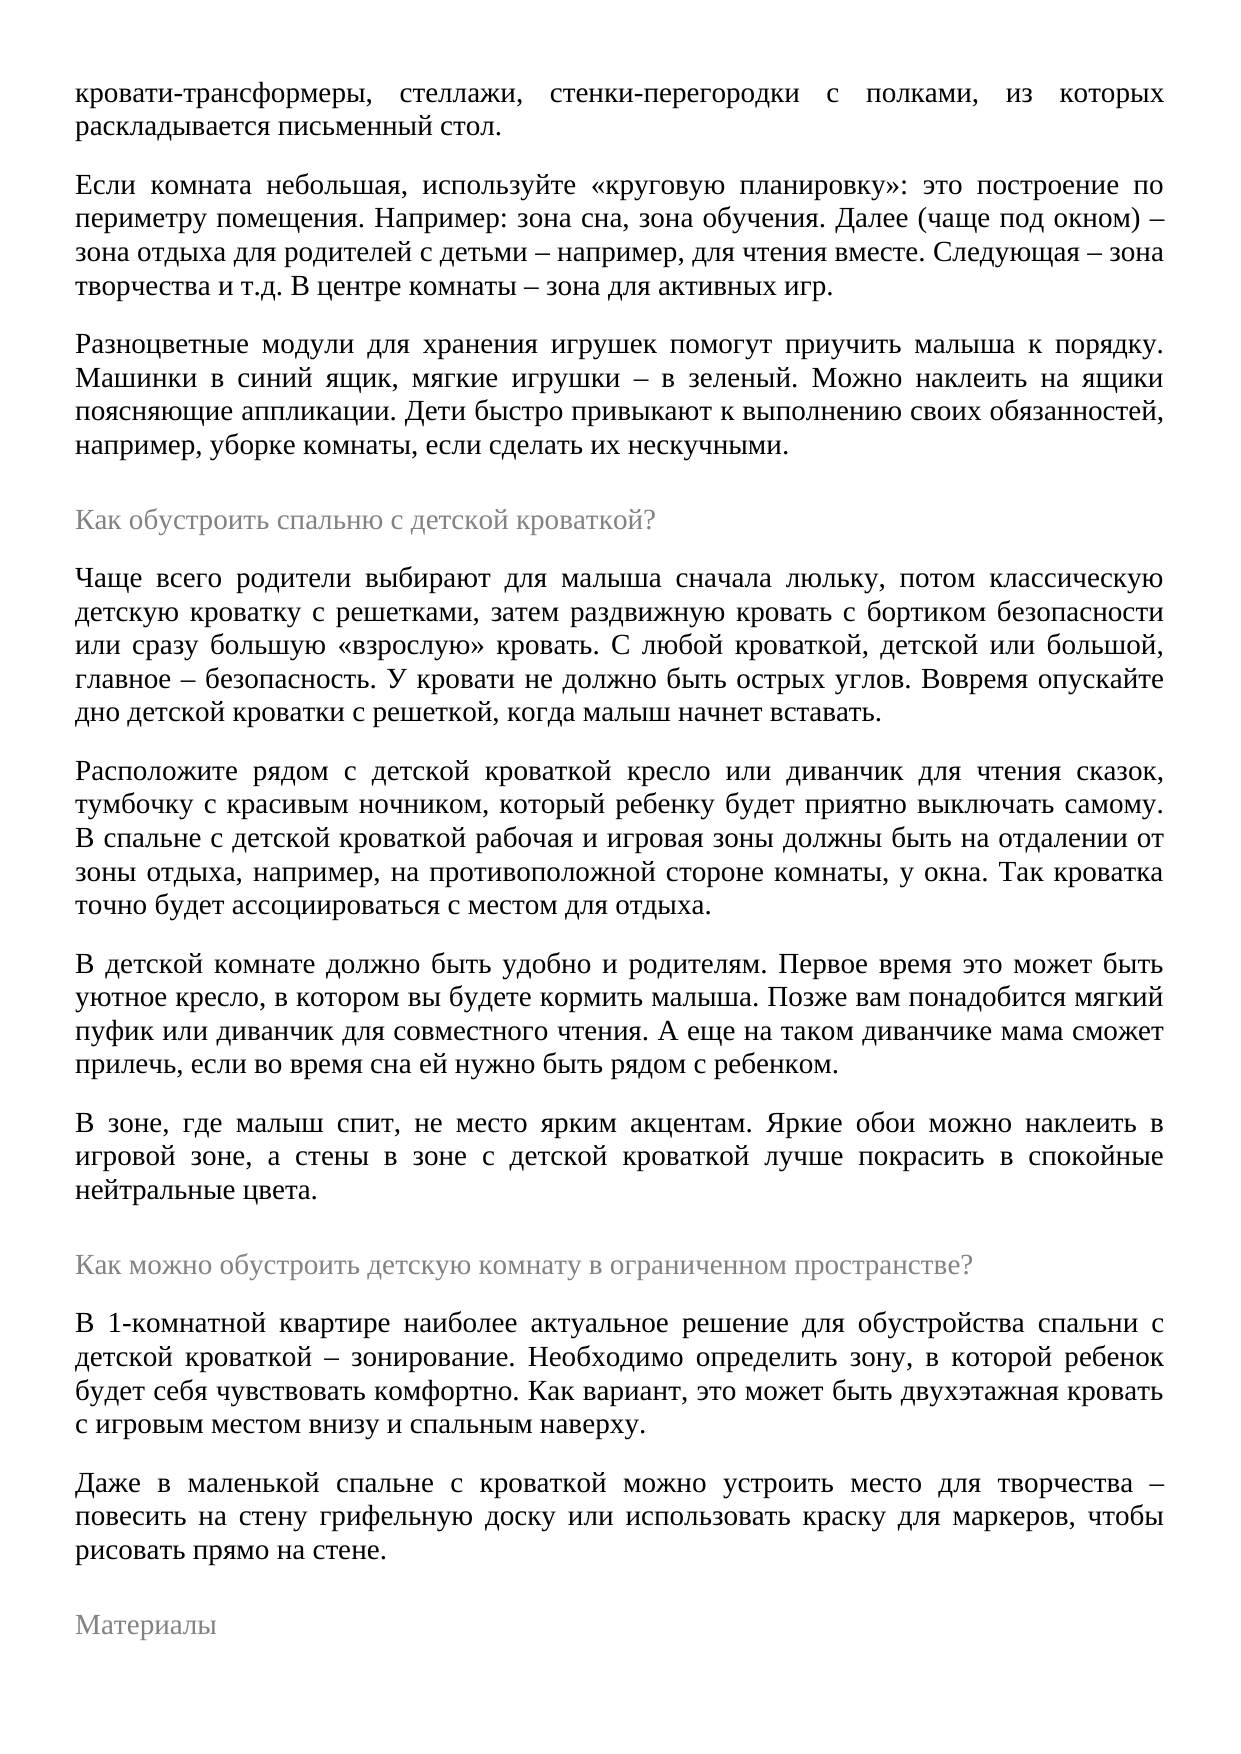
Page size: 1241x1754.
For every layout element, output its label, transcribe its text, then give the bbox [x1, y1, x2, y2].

text Чаще всего родители выбирают для малыша сначала люльку, потом классическую детскую кроватку с решетками, затем раздвижную кровать с бортиком безопасности или сразу большую «взрослую» кровать. С любой кроваткой, детской или большой, главное – безопасность. У кровати не должно быть острых углов. Вовремя опускайте дно детской кроватки с решеткой, когда малыш начнет вставать. [75, 560, 1165, 728]
text В детской комнате должно быть удобно и родителям. Первое время это может быть уютное кресло, в котором вы будете кормить малыша. Позже вам понадобится мягкий пуфик или диванчик для совместного чтения. А еще на таком диванчике мама сможет прилечь, если во время сна ей нужно быть рядом с ребенком. [75, 946, 1165, 1080]
text Разноцветные модули для хранения игрушек помогут приучить малыша к порядку. Машинки в синий ящик, мягкие игрушки – в зеленый. Можно наклеить на ящики поясняющие аппликации. Дети быстро привыкают к выполнению своих обязанностей, например, уборке комнаты, если сделать их нескучными. [75, 326, 1165, 460]
text В зоне, где малыш спит, не место ярким акцентам. Яркие обои можно наклеить в игровой зоне, а стены в зоне с детской кроваткой лучше покрасить в спокойные нейтральные цвета. [75, 1105, 1165, 1206]
text Как можно обустроить детскую комнату в ограниченном пространстве? [75, 1231, 1165, 1281]
text Если комната небольшая, используйте «круговую планировку»: это построение по периметру помещения. Например: зона сна, зона обучения. Далее (чаще под окном) – зона отдыха для родителей с детьми – например, для чтения вместе. Следующая – зона творчества и т.д. В центре комнаты – зона для активных игр. [75, 167, 1165, 301]
text Даже в маленькой спальне с кроваткой можно устроить место для творчества – повесить на стену грифельную доску или использовать краску для маркеров, чтобы рисовать прямо на стене. [75, 1465, 1165, 1565]
text Материалы [75, 1590, 1165, 1640]
text Расположите рядом с детской кроваткой кресло или диванчик для чтения сказок, тумбочку с красивым ночником, который ребенку будет приятно выключать самому. В спальне с детской кроваткой рабочая и игровая зоны должны быть на отдалении от зоны отдыха, например, на противоположной стороне комнаты, у окна. Так кроватка точно будет ассоциироваться с местом для отдыха. [75, 753, 1165, 921]
text Как обустроить спальню с детской кроваткой? [75, 485, 1165, 535]
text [75, 75, 1165, 142]
text В 1-комнатной квартире наиболее актуальное решение для обустройства спальни с детской кроваткой – зонирование. Необходимо определить зону, в которой ребенок будет себя чувствовать комфортно. Как вариант, это может быть двухэтажная кровать с игровым местом внизу и спальным наверху. [75, 1306, 1165, 1440]
